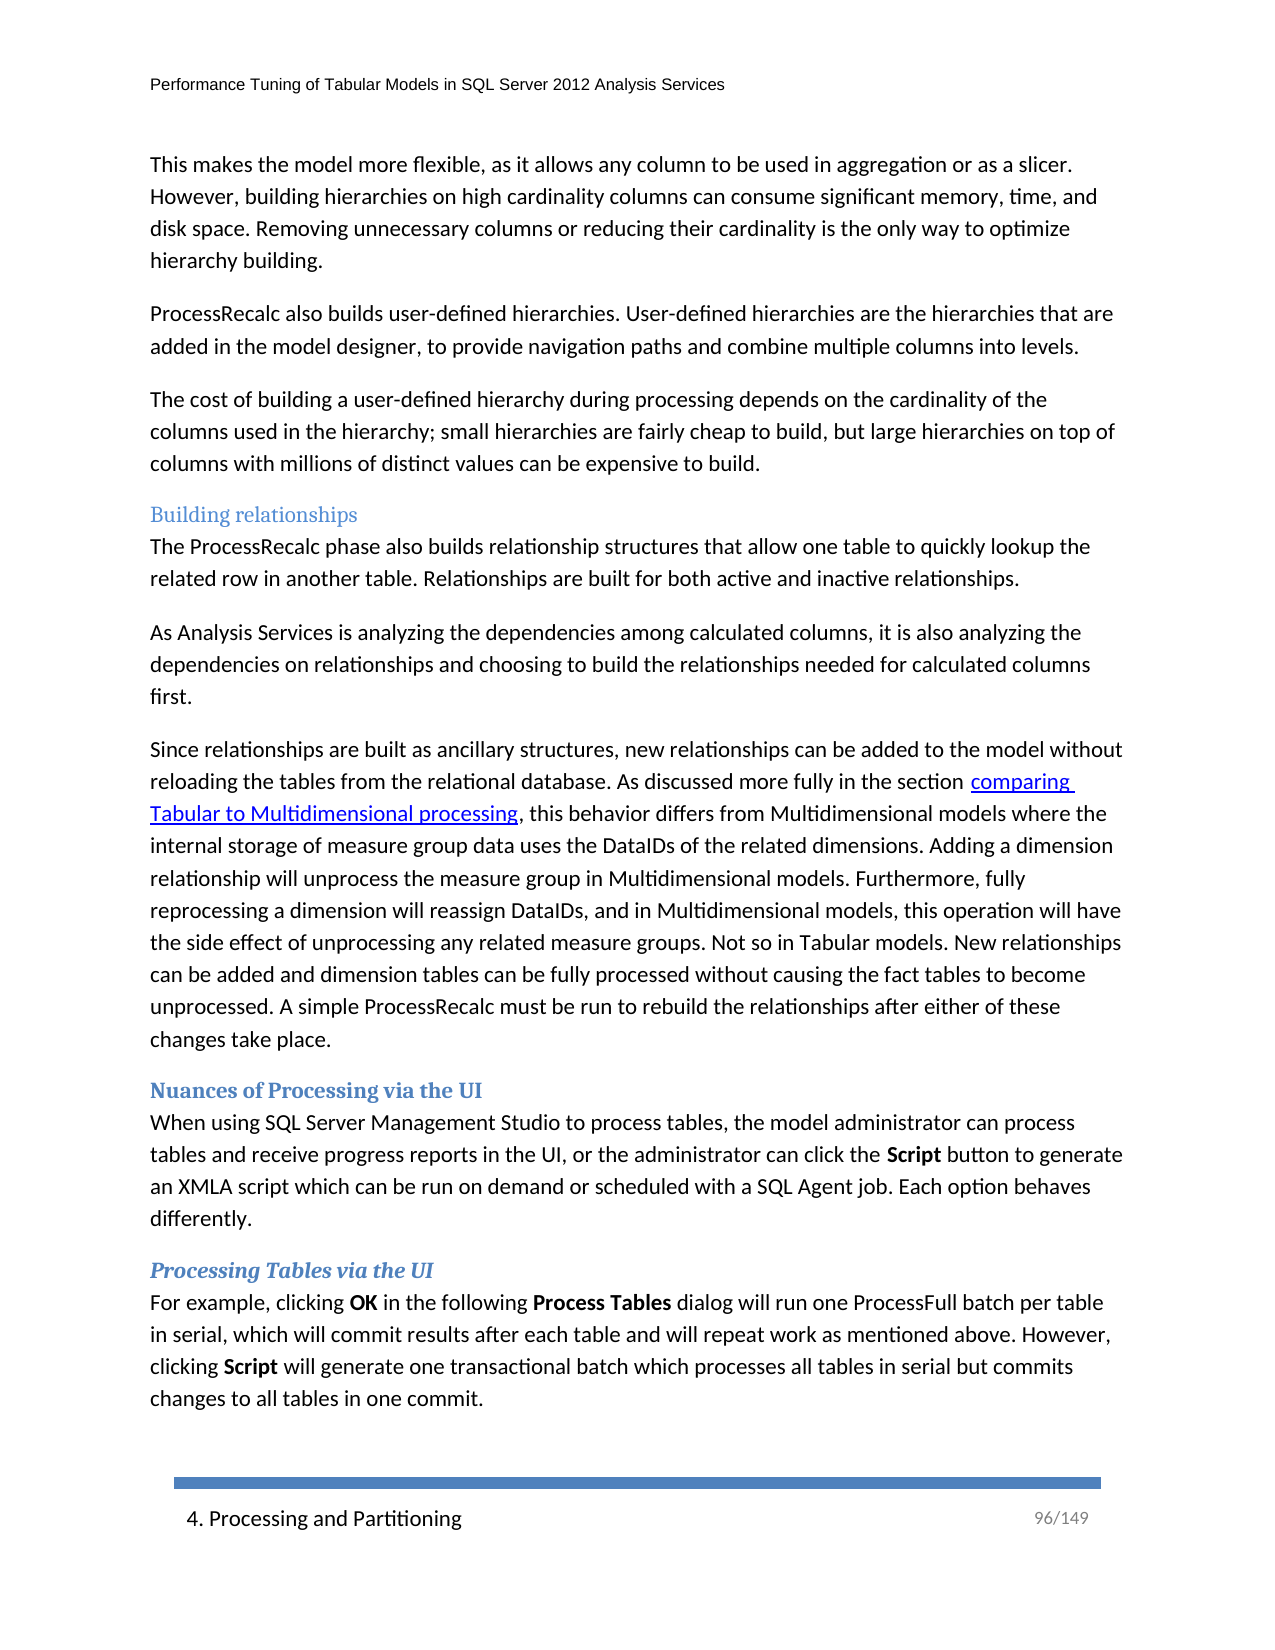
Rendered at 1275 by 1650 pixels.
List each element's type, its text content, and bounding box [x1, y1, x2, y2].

text When using SQL Server Management Studio to process tables, the model administrator can process tables and receive progress reports in the UI, or the administrator can click the Script button to generate an XMLA script which can be run on demand or scheduled with a SQL Agent job. Each option behaves differently. [150, 1108, 1125, 1232]
subtitle Building relationships [150, 502, 1125, 528]
text The ProcessRecalc phase also builds relationship structures that allow one table to quickly lookup the related row in another table. Relationships are built for both active and inactive relationships. [150, 532, 1125, 593]
text This makes the model more flexible, as it allows any column to be used in aggregation or as a slicer. However, building hierarchies on high cardinality columns can consume significant memory, time, and disk space. Removing unnecessary columns or reducing their cardinality is the only way to optimize hierarchy building. [150, 150, 1125, 274]
text As Analysis Services is analyzing the dependencies among calculated columns, it is also analyzing the dependencies on relationships and choosing to build the relationships needed for calculated columns first. [150, 618, 1125, 710]
text ProcessRecalc also builds user-defined hierarchies. User-defined hierarchies are the hierarchies that are added in the model designer, to provide navigation paths and combine multiple columns into levels. [150, 299, 1125, 360]
subtitle Processing Tables via the UI [150, 1257, 1125, 1284]
text Since relationships are built as ancillary structures, new relationships can be added to the model without reloading the tables from the relational database. As discussed more fully in the section comparing Tabular to Multidimensional processing, this behavior differs from Multidimensional models where the internal storage of measure group data uses the DataIDs of the related dimensions. Adding a dimension relationship will unprocess the measure group in Multidimensional models. Furthermore, fully reprocessing a dimension will reassign DataIDs, and in Multidimensional models, this operation will have the side effect of unprocessing any related measure groups. Not so in Tabular models. New relationships can be added and dimension tables can be fully processed without causing the fact tables to become unprocessed. A simple ProcessRecalc must be run to rebuild the relationships after either of these changes take place. [150, 735, 1125, 1053]
text For example, clicking OK in the following Process Tables dialog will run one ProcessFull batch per table in serial, which will commit results after each table and will repeat work as mentioned above. However, clicking Script will generate one transactional batch which processes all tables in serial but commits changes to all tables in one commit. [150, 1288, 1125, 1412]
subtitle Nuances of Processing via the UI [150, 1078, 1125, 1104]
text The cost of building a user-defined hierarchy during processing depends on the cardinality of the columns used in the hierarchy; small hierarchies are fairly cheap to build, but large hierarchies on top of columns with millions of distinct values can be expensive to build. [150, 385, 1125, 477]
